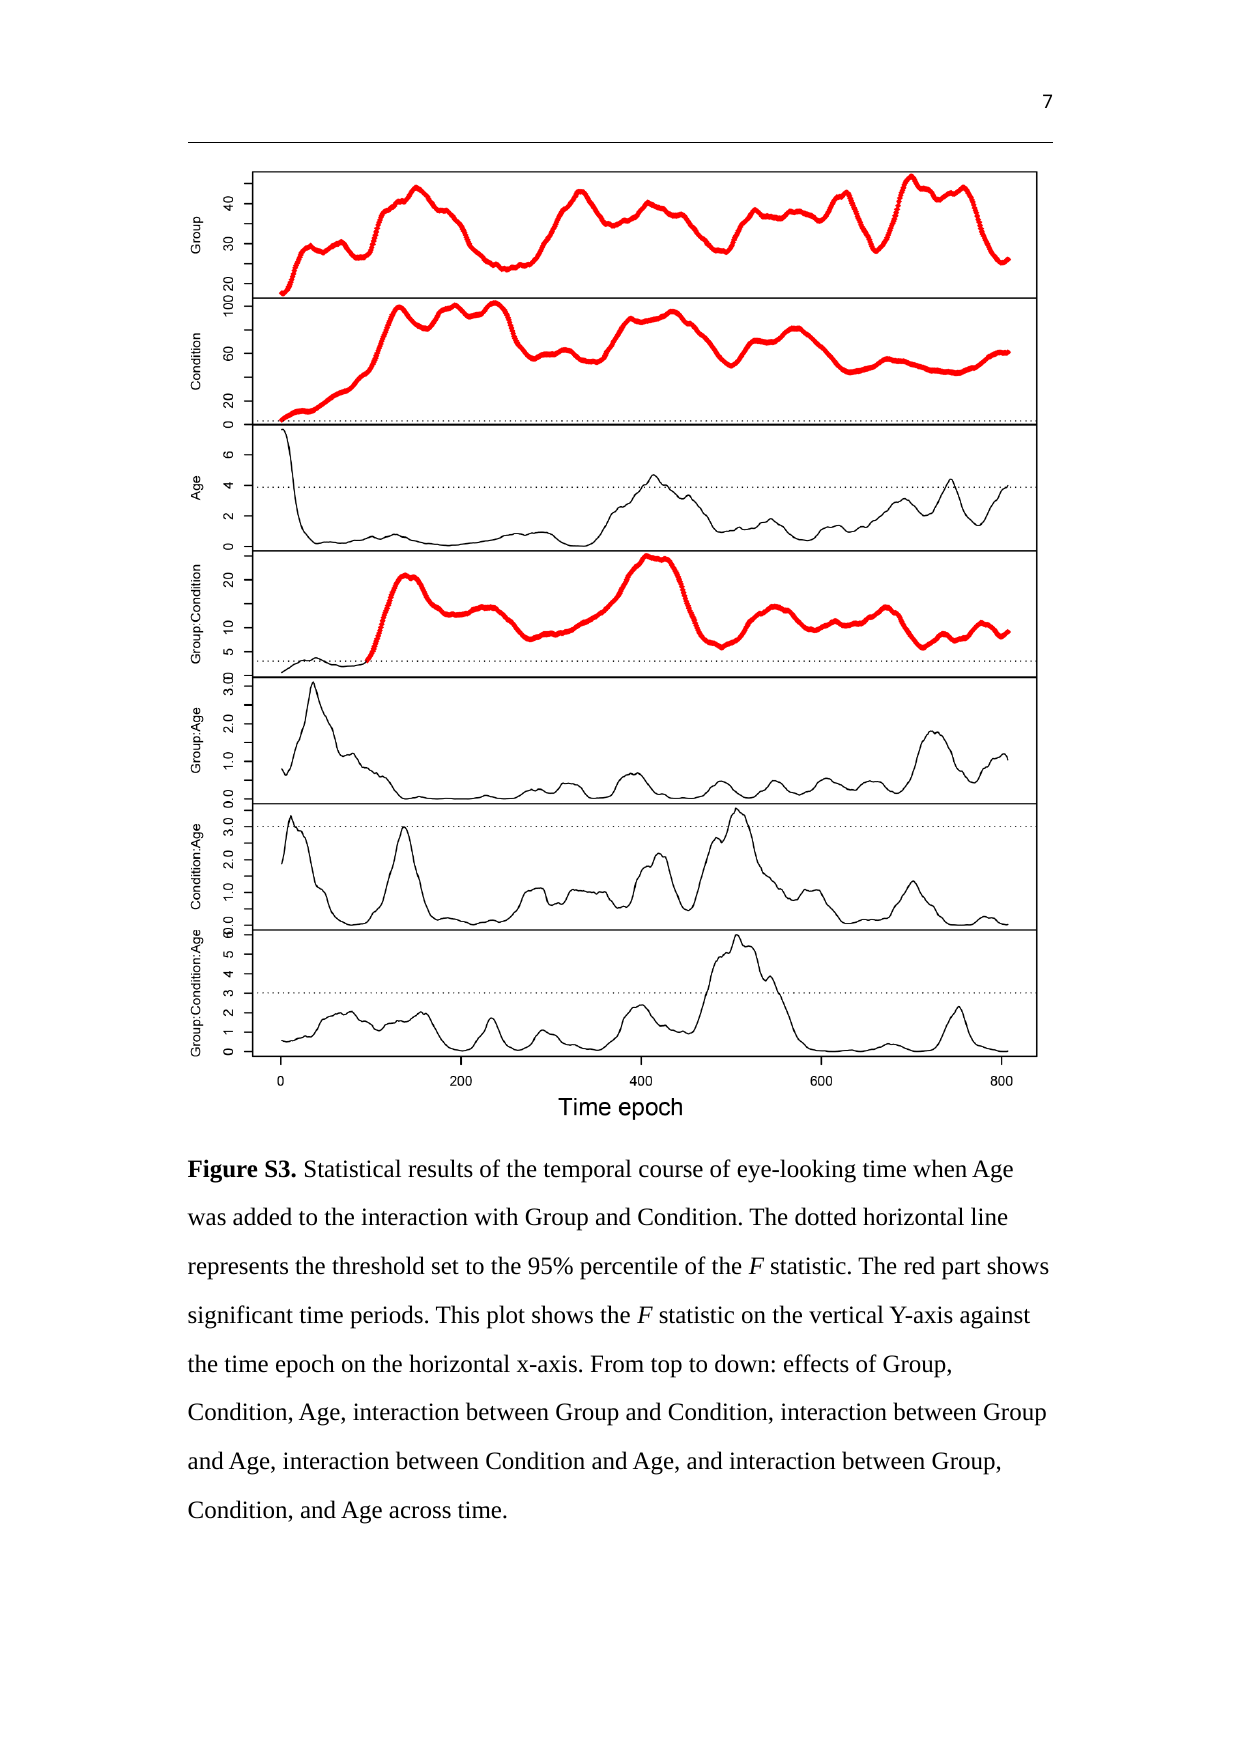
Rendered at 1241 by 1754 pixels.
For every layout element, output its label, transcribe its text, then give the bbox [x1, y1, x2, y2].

text Figure S3. Statistical results of the temporal course of eye‐looking time when Age was added to the interaction with Group and Condition. The dotted horizontal line represents the threshold set to the 95% percentile of the F statistic. The red part shows significant time periods. This plot shows the F statistic on the vertical Y-axis against the time epoch on the horizontal x-axis. From top to down: effects of Group, Condition, Age, interaction between Group and Condition, interaction between Group and Age, interaction between Condition and Age, and interaction between Group, Condition, and Age across time. [187, 1152, 1053, 1526]
picture [187, 162, 1053, 1137]
